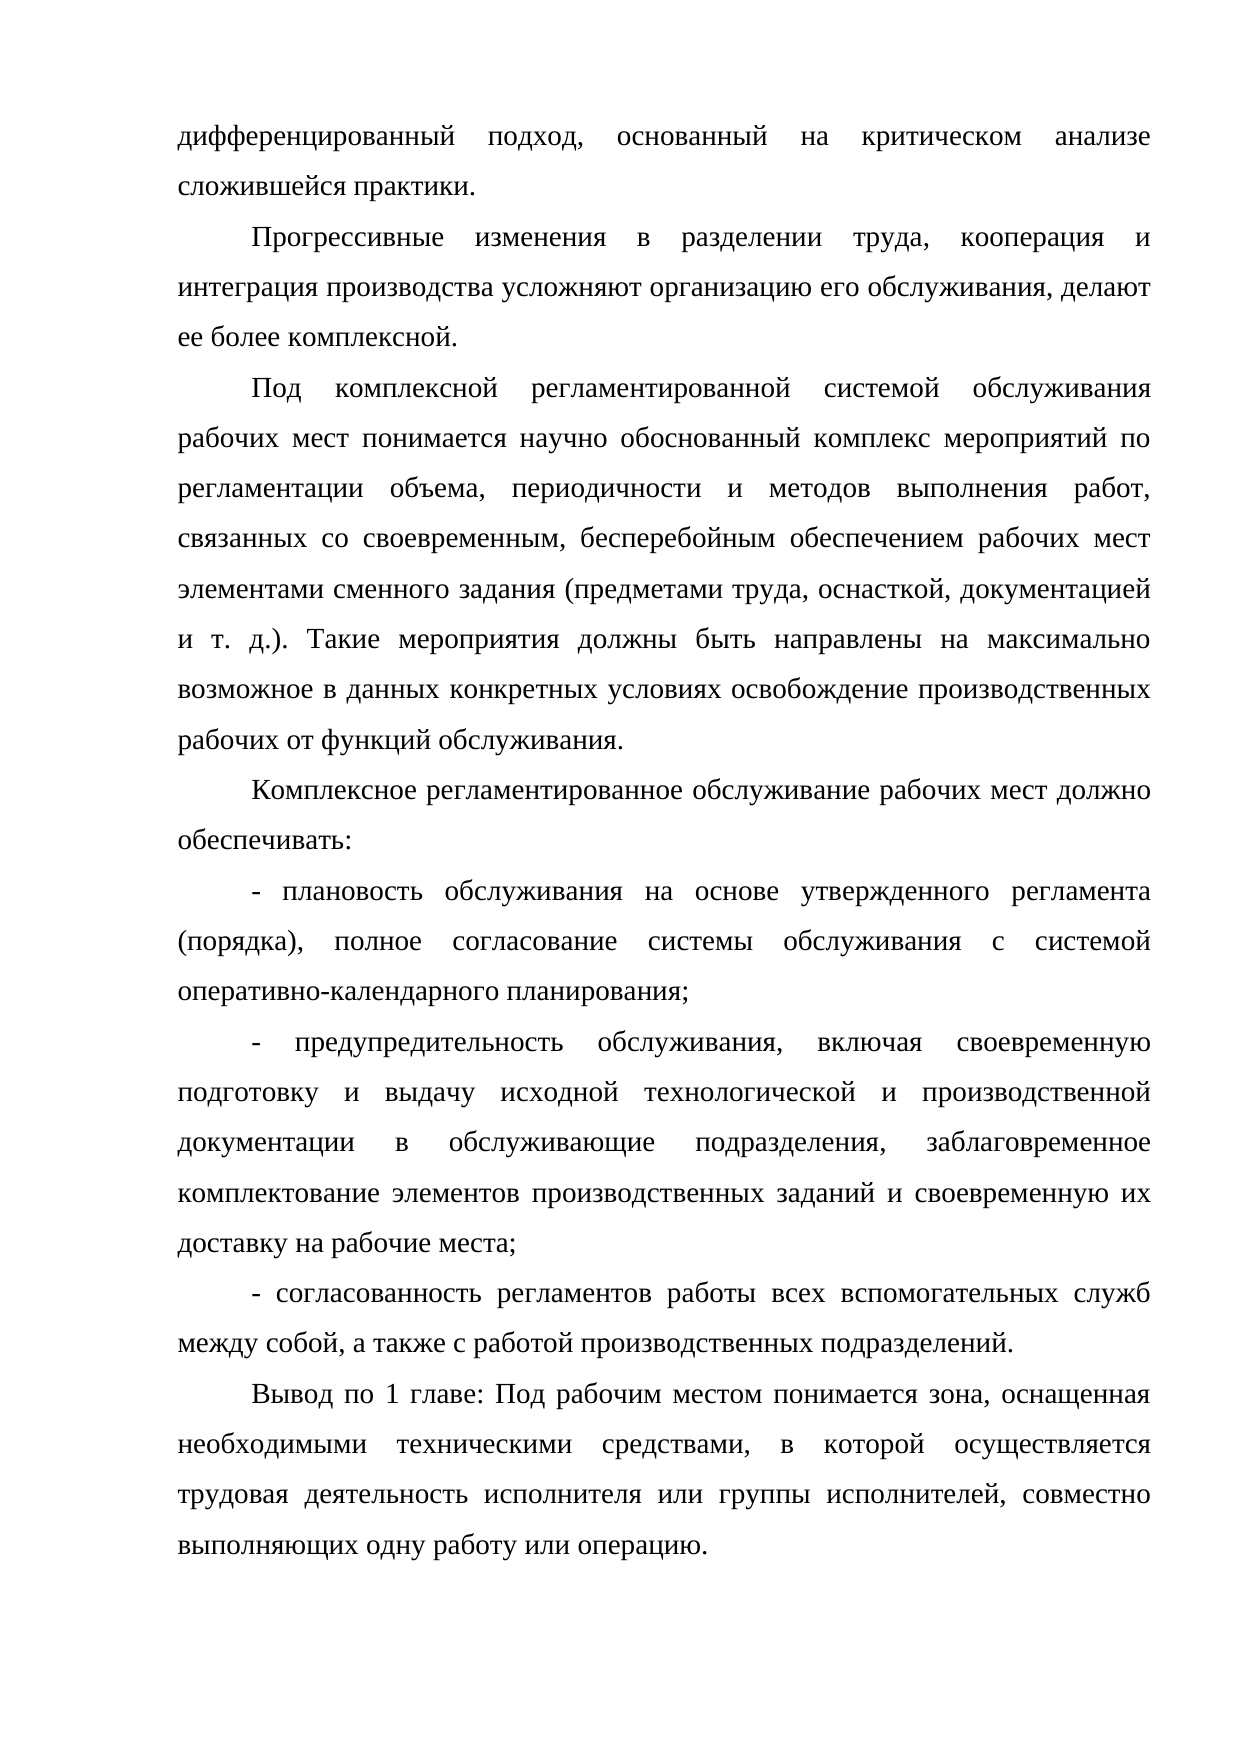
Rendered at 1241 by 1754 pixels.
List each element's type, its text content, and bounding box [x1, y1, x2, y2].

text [177, 118, 1152, 202]
text Под комплексной регламентированной системой обслуживания рабочих мест понимается научно обоснованный комплекс мероприятий по регламентации объема, периодичности и методов выполнения работ, связанных со своевременным, бесперебойным обеспечением рабочих мест элементами сменного задания (предметами труда, оснасткой, документацией и т. д.). Такие мероприятия должны быть направлены на максимально возможное в данных конкретных условиях освобождение производственных рабочих от функций обслуживания. [177, 370, 1152, 755]
text Комплексное регламентированное обслуживание рабочих мест должно обеспечивать: [177, 772, 1152, 856]
text - плановость обслуживания на основе утвержденного регламента (порядка), полное согласование системы обслуживания с системой оперативно-календарного планирования; [177, 873, 1152, 1007]
text Вывод по 1 главе: Под рабочим местом понимается зона, оснащенная необходимыми техническими средствами, в которой осуществляется трудовая деятельность исполнителя или группы исполнителей, совместно выполняющих одну работу или операцию. [177, 1376, 1152, 1560]
text Прогрессивные изменения в разделении труда, кооперация и интеграция производства усложняют организацию его обслуживания, делают ее более комплексной. [177, 219, 1152, 353]
text - согласованность регламентов работы всех вспомогательных служб между собой, а также с работой производственных подразделений. [177, 1275, 1152, 1359]
text - предупредительность обслуживания, включая своевременную подготовку и выдачу исходной технологической и производственной документации в обслуживающие подразделения, заблаговременное комплектование элементов производственных заданий и своевременную их доставку на рабочие места; [177, 1024, 1152, 1258]
